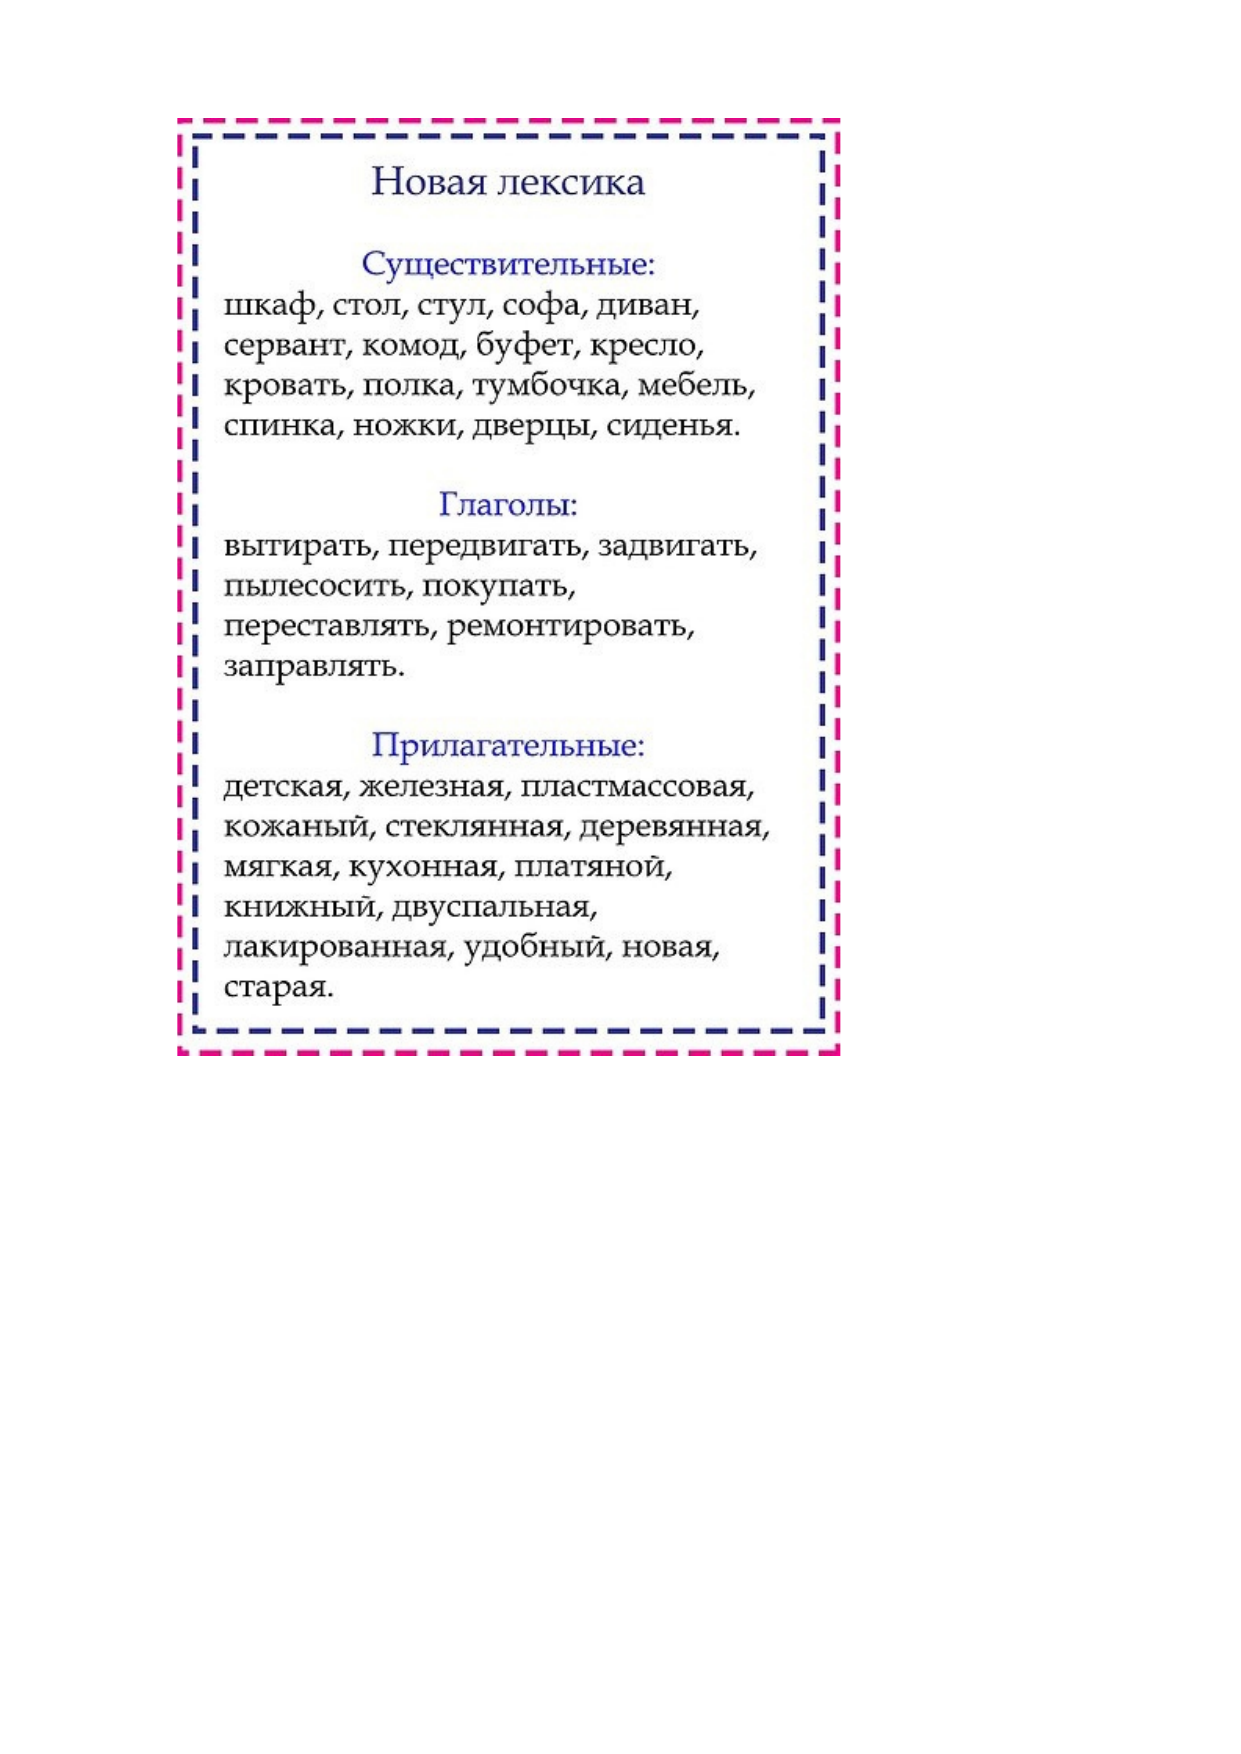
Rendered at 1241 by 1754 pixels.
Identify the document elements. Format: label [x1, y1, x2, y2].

picture [177, 118, 841, 1056]
